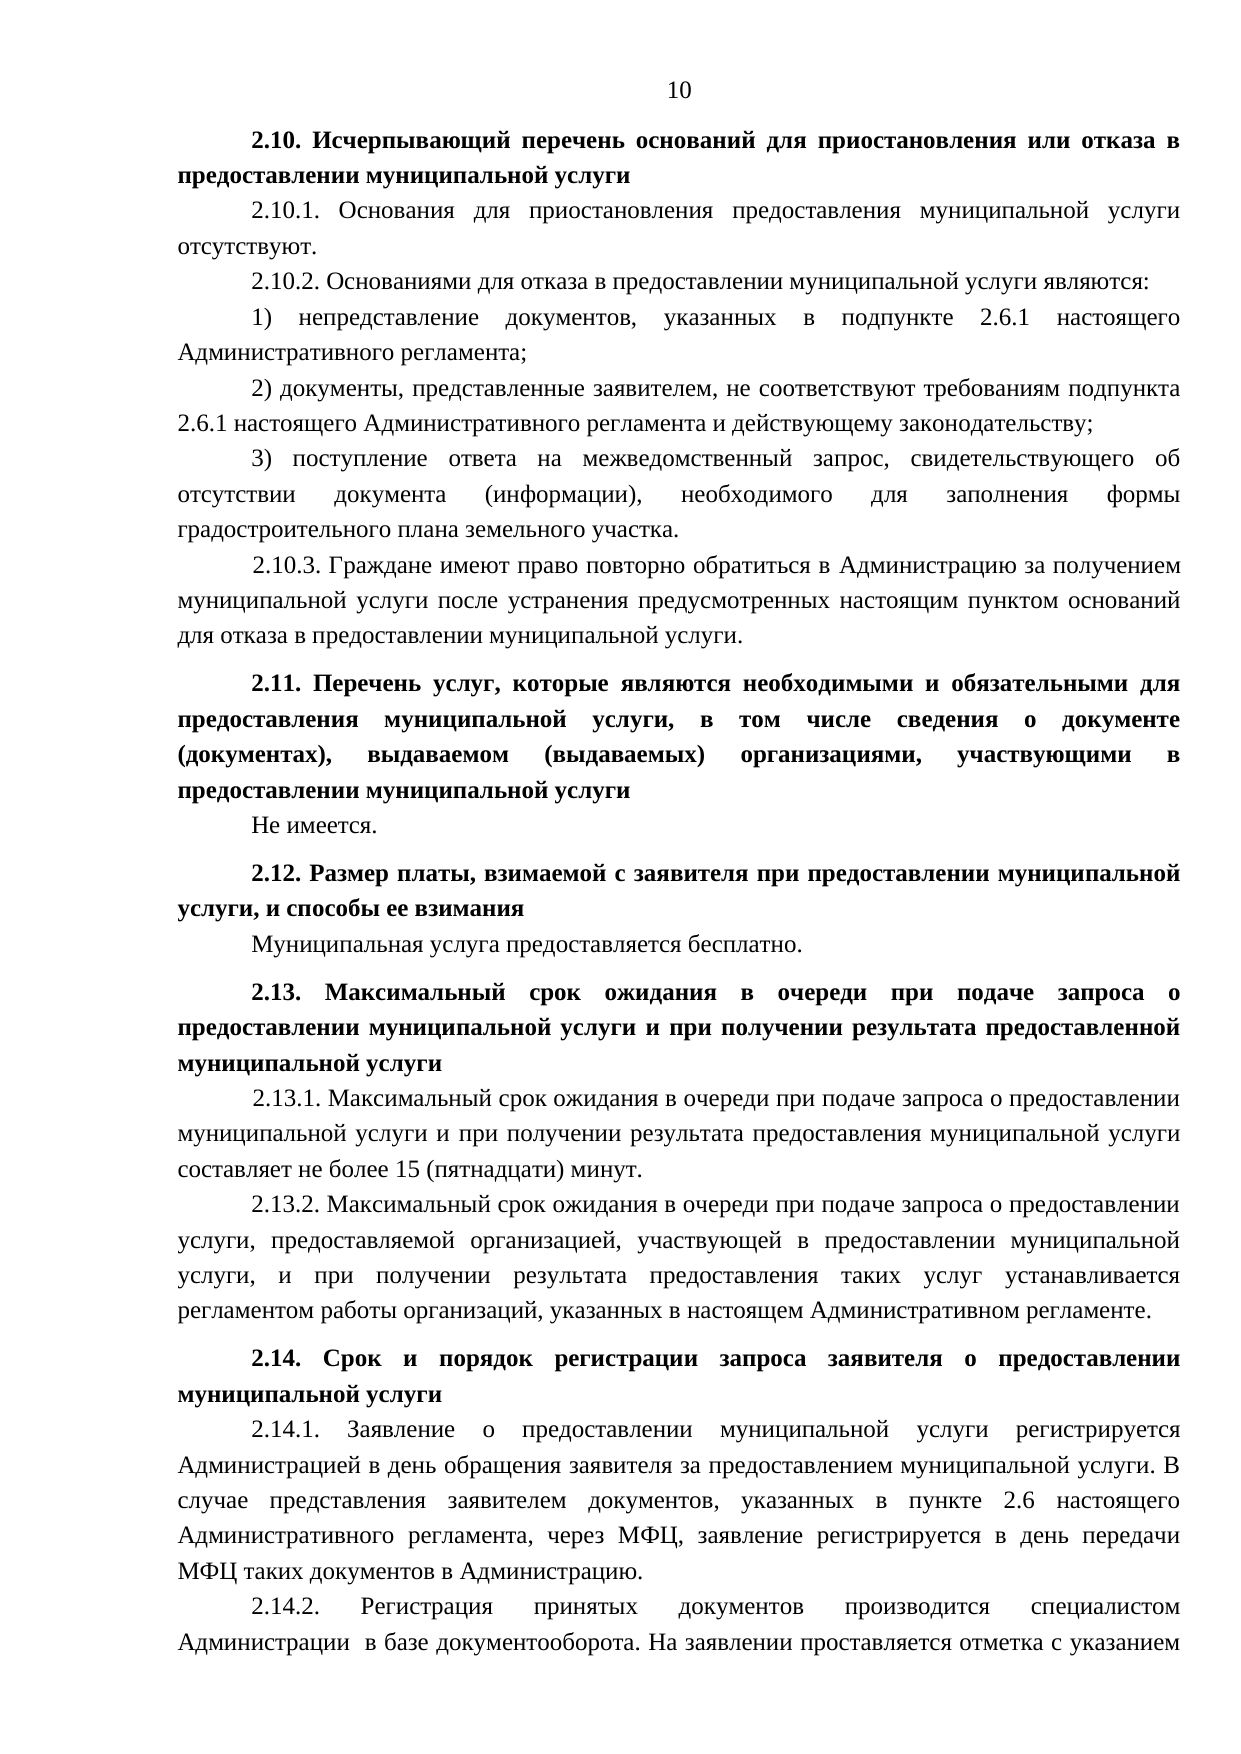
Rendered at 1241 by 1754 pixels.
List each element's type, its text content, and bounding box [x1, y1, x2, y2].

text 1) непредставление документов, указанных в подпункте 2.6.1 настоящего Административного регламента; [177, 295, 1181, 366]
text Муниципальная услуга предоставляется бесплатно. [177, 922, 1181, 958]
text 2.12. Размер платы, взимаемой с заявителя при предоставлении муниципальной услуги, и способы ее взимания [177, 851, 1181, 922]
text 2.10.3. Граждане имеют право повторно обратиться в Администрацию за получением муниципальной услуги после устранения предусмотренных настоящим пунктом оснований для отказа в предоставлении муниципальной услуги. [177, 543, 1181, 649]
text 2.13.2. Максимальный срок ожидания в очереди при подаче запроса о предоставлении услуги, предоставляемой организацией, участвующей в предоставлении муниципальной услуги, и при получении результата предоставления таких услуг устанавливается регламентом работы организаций, указанных в настоящем Административном регламенте. [177, 1183, 1181, 1324]
text 2.11. Перечень услуг, которые являются необходимыми и обязательными для предоставления муниципальной услуги, в том числе сведения о документе (документах), выдаваемом (выдаваемых) организациями, участвующими в предоставлении муниципальной услуги [177, 662, 1181, 803]
text 2) документы, представленные заявителем, не соответствуют требованиям подпункта 2.6.1 настоящего Административного регламента и действующему законодательству; [177, 366, 1181, 437]
text 2.10.2. Основаниями для отказа в предоставлении муниципальной услуги являются: [177, 260, 1181, 295]
text 2.10. Исчерпывающий перечень оснований для приостановления или отказа в предоставлении муниципальной услуги [177, 118, 1181, 189]
text 2.14.1. Заявление о предоставлении муниципальной услуги регистрируется Администрацией в день обращения заявителя за предоставлением муниципальной услуги. В случае представления заявителем документов, указанных в пункте 2.6 настоящего Административного регламента, через МФЦ, заявление регистрируется в день передачи МФЦ таких документов в Администрацию. [177, 1408, 1181, 1585]
text 2.14. Срок и порядок регистрации запроса заявителя о предоставлении муниципальной услуги [177, 1337, 1181, 1408]
text 3) поступление ответа на межведомственный запрос, свидетельствующего об отсутствии документа (информации), необходимого для заполнения формы градостроительного плана земельного участка. [177, 437, 1181, 543]
text Не имеется. [177, 803, 1181, 839]
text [177, 1585, 1181, 1656]
text 2.10.1. Основания для приостановления предоставления муниципальной услуги отсутствуют. [177, 189, 1181, 260]
text 2.13.1. Максимальный срок ожидания в очереди при подаче запроса о предоставлении муниципальной услуги и при получении результата предоставления муниципальной услуги составляет не более 15 (пятнадцати) минут. [177, 1076, 1181, 1183]
text 2.13. Максимальный срок ожидания в очереди при подаче запроса о предоставлении муниципальной услуги и при получении результата предоставленной муниципальной услуги [177, 970, 1181, 1076]
